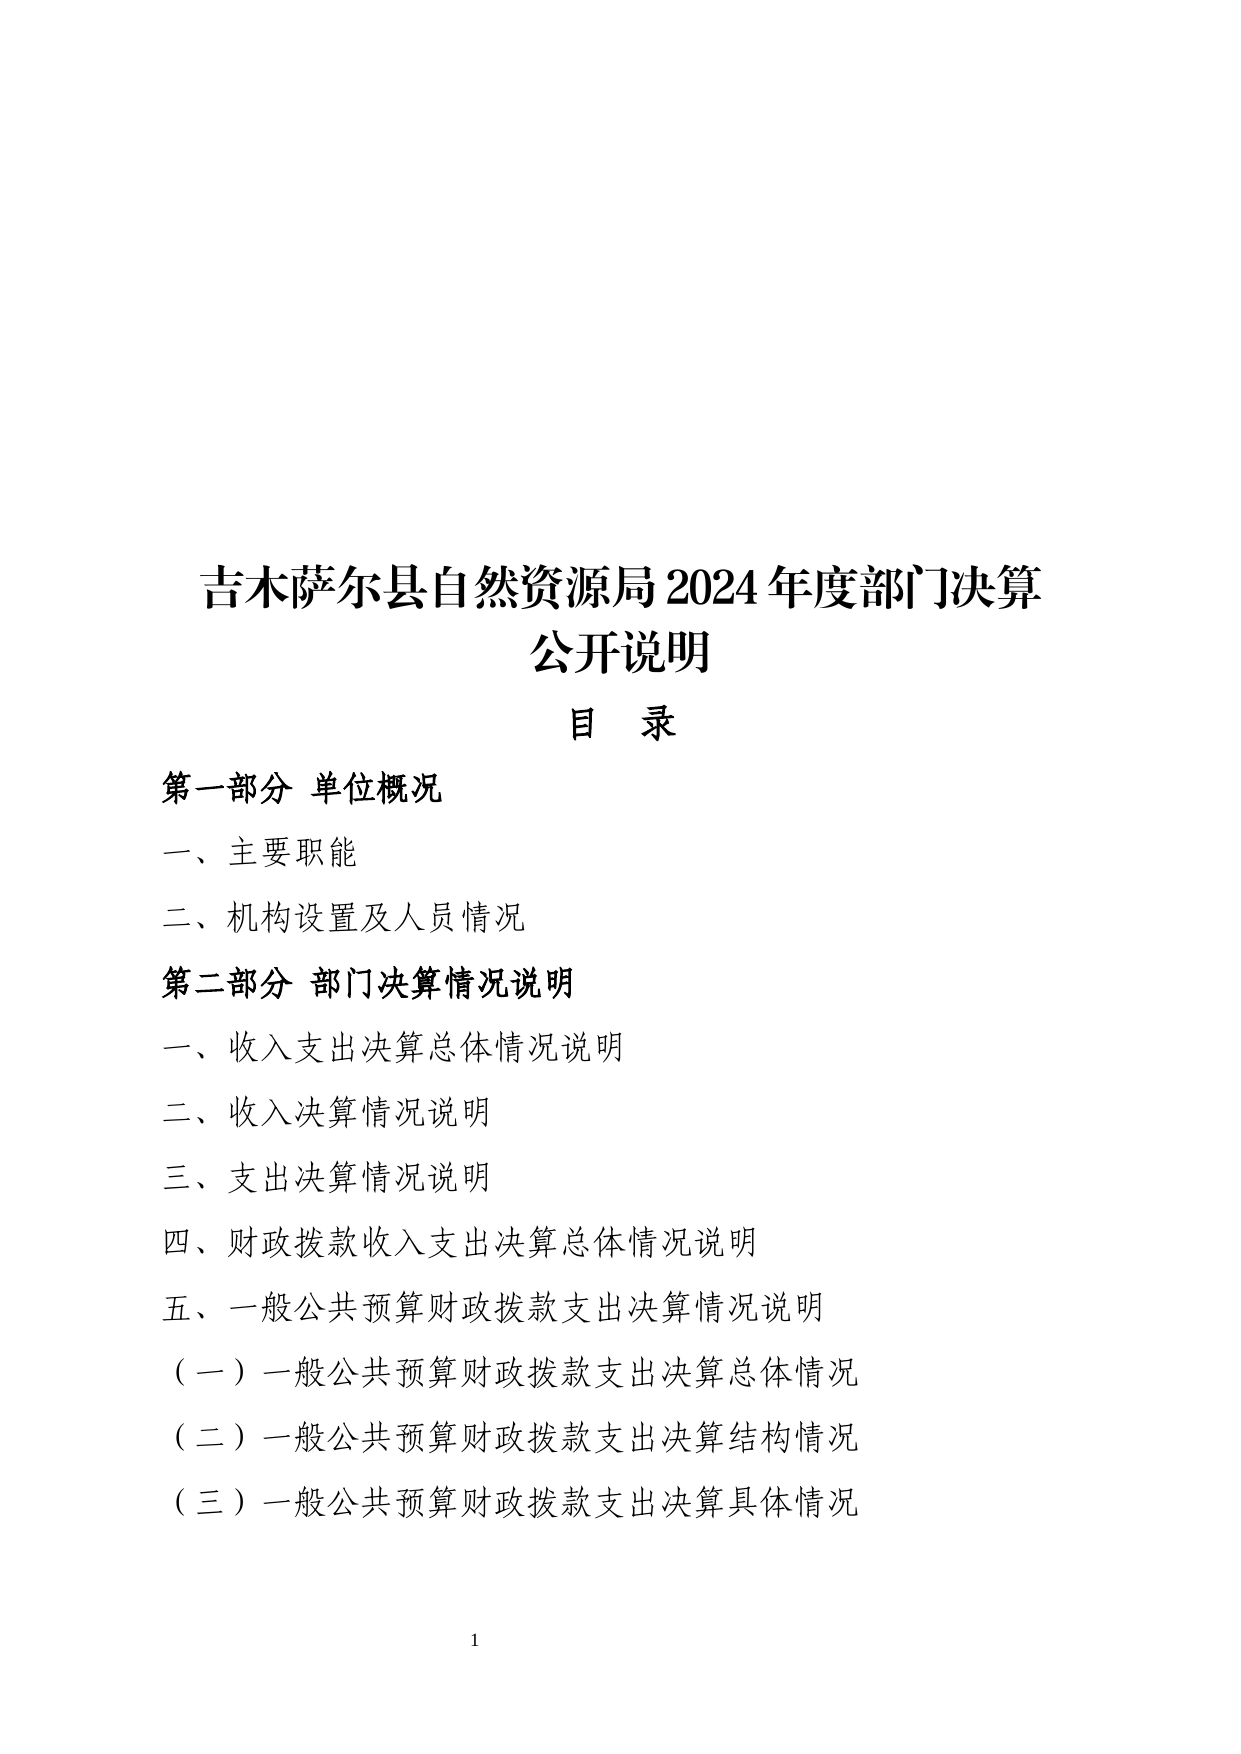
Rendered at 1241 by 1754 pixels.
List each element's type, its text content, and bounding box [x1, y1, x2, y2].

text 公开说明 [159, 623, 1081, 688]
text 二、机构设置及人员情况 [159, 883, 1081, 948]
text 五、一般公共预算财政拨款支出决算情况说明 [159, 1273, 1081, 1338]
text （二）一般公共预算财政拨款支出决算结构情况 [159, 1403, 1081, 1468]
text 四、财政拨款收入支出决算总体情况说明 [159, 1208, 1081, 1273]
text 二、收入决算情况说明 [159, 1078, 1081, 1143]
text 三、支出决算情况说明 [159, 1143, 1081, 1208]
text 一、收入支出决算总体情况说明 [159, 1013, 1081, 1078]
text 目 录 [159, 688, 1081, 753]
text 第二部分 部门决算情况说明 [159, 948, 1081, 1013]
text 吉木萨尔县自然资源局2024年度部门决算 [159, 558, 1081, 623]
text （三）一般公共预算财政拨款支出决算具体情况 [159, 1468, 1081, 1533]
text （一）一般公共预算财政拨款支出决算总体情况 [159, 1338, 1081, 1403]
text 第一部分 单位概况 [159, 753, 1081, 818]
text 一、主要职能 [159, 818, 1081, 883]
